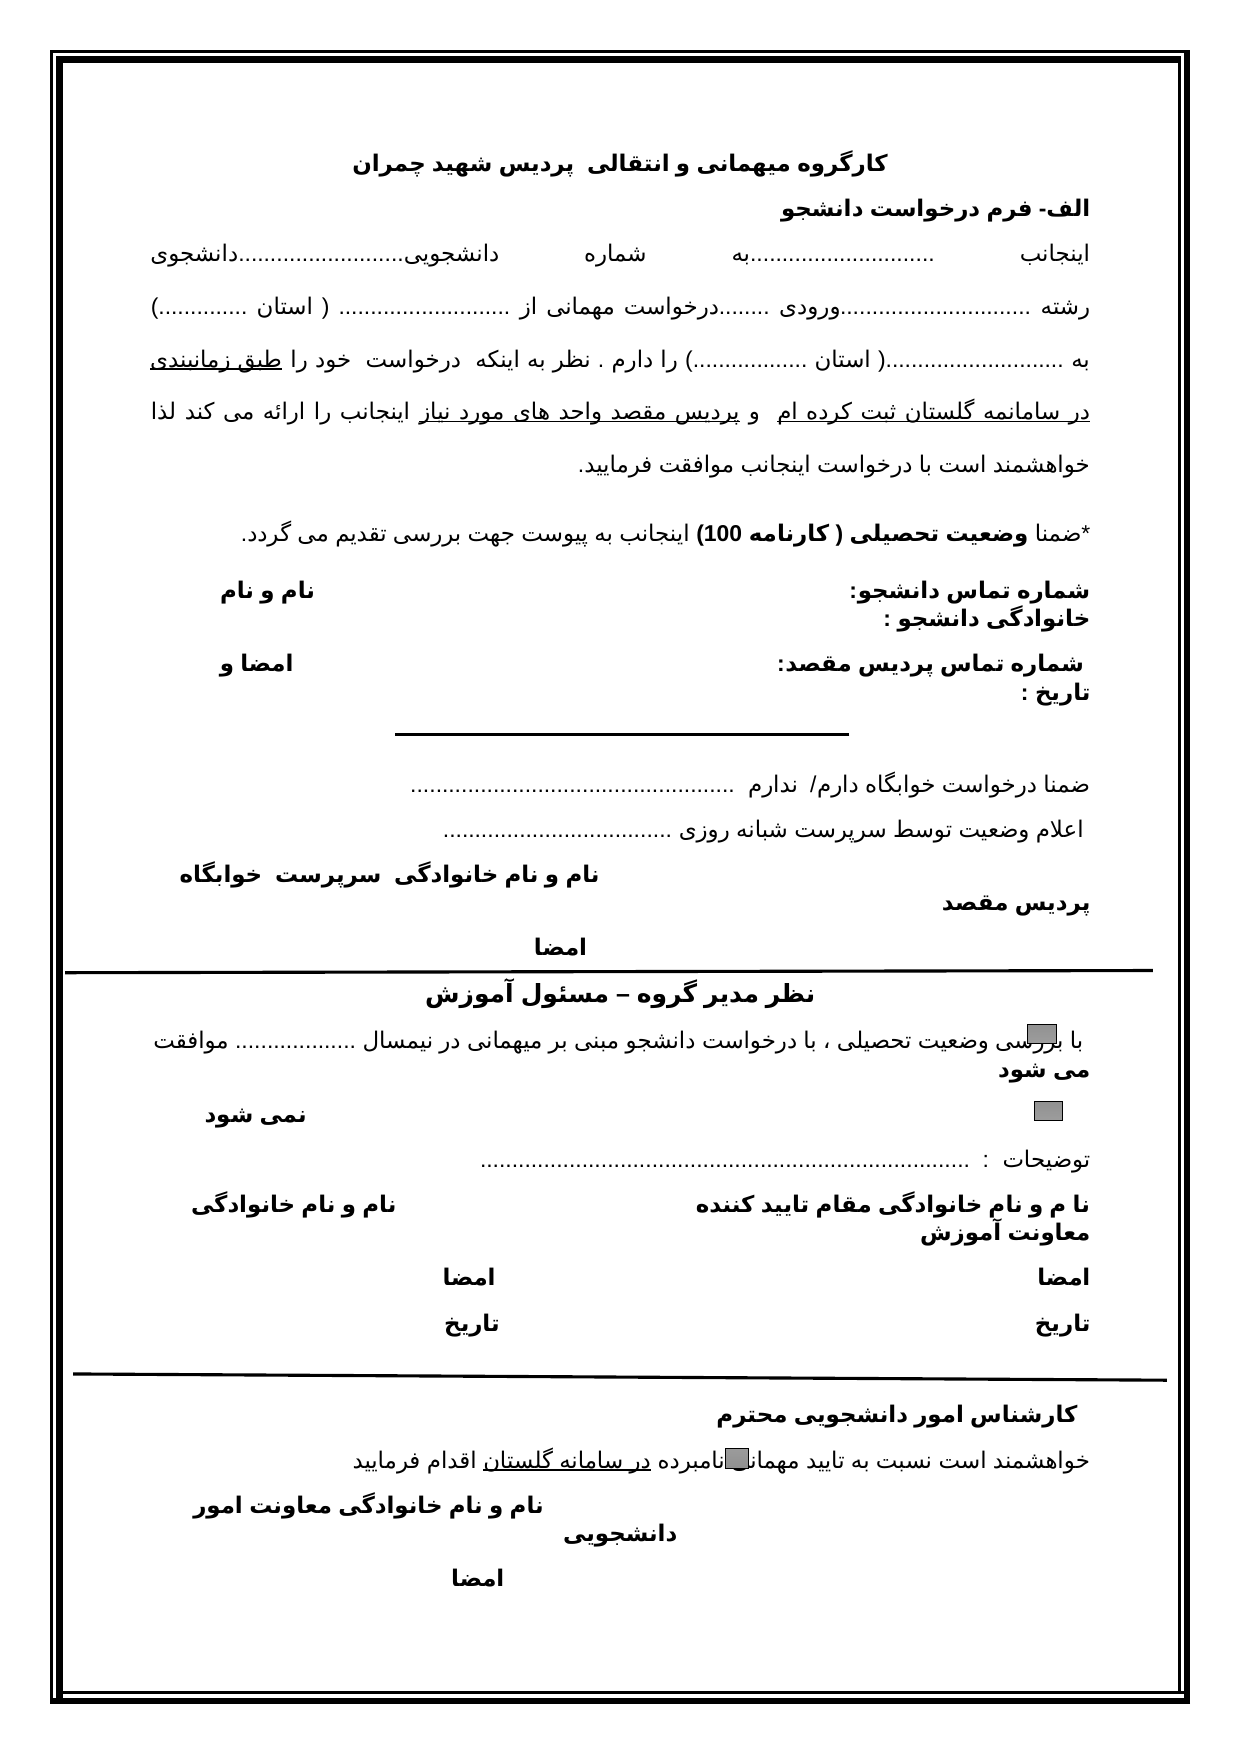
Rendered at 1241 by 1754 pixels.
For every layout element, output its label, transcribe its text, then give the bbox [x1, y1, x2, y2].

text *ضمنا وضعیت تحصیلی ( کارنامه 100) اینجانب به پیوست جهت بررسی تقدیم می گردد. [150, 520, 1090, 547]
text خواهشمند است نسبت به تایید مهمانی نامبرده در سامانه گلستان اقدام فرمایید [150, 1447, 1090, 1473]
text نظر مدیر گروه – مسئول آموزش [150, 979, 1090, 1008]
text امضا امضا [150, 1264, 1090, 1291]
text اعلام وضعیت توسط سرپرست شبانه روزی .................................... [150, 816, 1090, 842]
text شماره تماس دانشجو: نام و نام خانوادگی دانشجو : [150, 577, 1090, 631]
text امضا [150, 1565, 1090, 1592]
text نا م و نام خانوادگی مقام تایید کننده نام و نام خانوادگی معاونت آموزش [150, 1191, 1090, 1246]
text کارشناس امور دانشجویی محترم [150, 1401, 1090, 1428]
text توضیحات : ............................................................................. [150, 1146, 1090, 1172]
text الف- فرم درخواست دانشجو [150, 195, 1090, 221]
text کارگروه میهمانی و انتقالی پردیس شهید چمران [150, 150, 1090, 176]
text امضا [150, 934, 1090, 961]
text اینجانب .............................به شماره دانشجویی..........................دانشجوی رشته ..............................ورودی ........درخواست مهمانی از ........................... ( استان ..............) به ............................( استان ..................) را دارم . نظر به اینکه درخواست خود را طبق زمانبندی در سامانمه گلستان ثبت کرده ام و پردیس مقصد واحد های مورد نیاز اینجانب را ارائه می کند لذا خواهشمند است با درخواست اینجانب موافقت فرمایید. [150, 240, 1090, 477]
text تاریخ تاریخ [150, 1309, 1090, 1336]
text نام و نام خانوادگی سرپرست خوابگاه پردیس مقصد [150, 861, 1090, 916]
text نام و نام خانوادگی معاونت امور دانشجویی [150, 1492, 1090, 1546]
text نمی شود [150, 1101, 1090, 1127]
text شماره تماس پردیس مقصد: امضا و تاریخ : [150, 650, 1090, 705]
text ضمنا درخواست خوابگاه دارم/ ندارم ................................................... [150, 771, 1090, 797]
text با بررسی وضعیت تحصیلی ، با درخواست دانشجو مبنی بر میهمانی در نیمسال ................... موافقت می شود [150, 1027, 1090, 1082]
